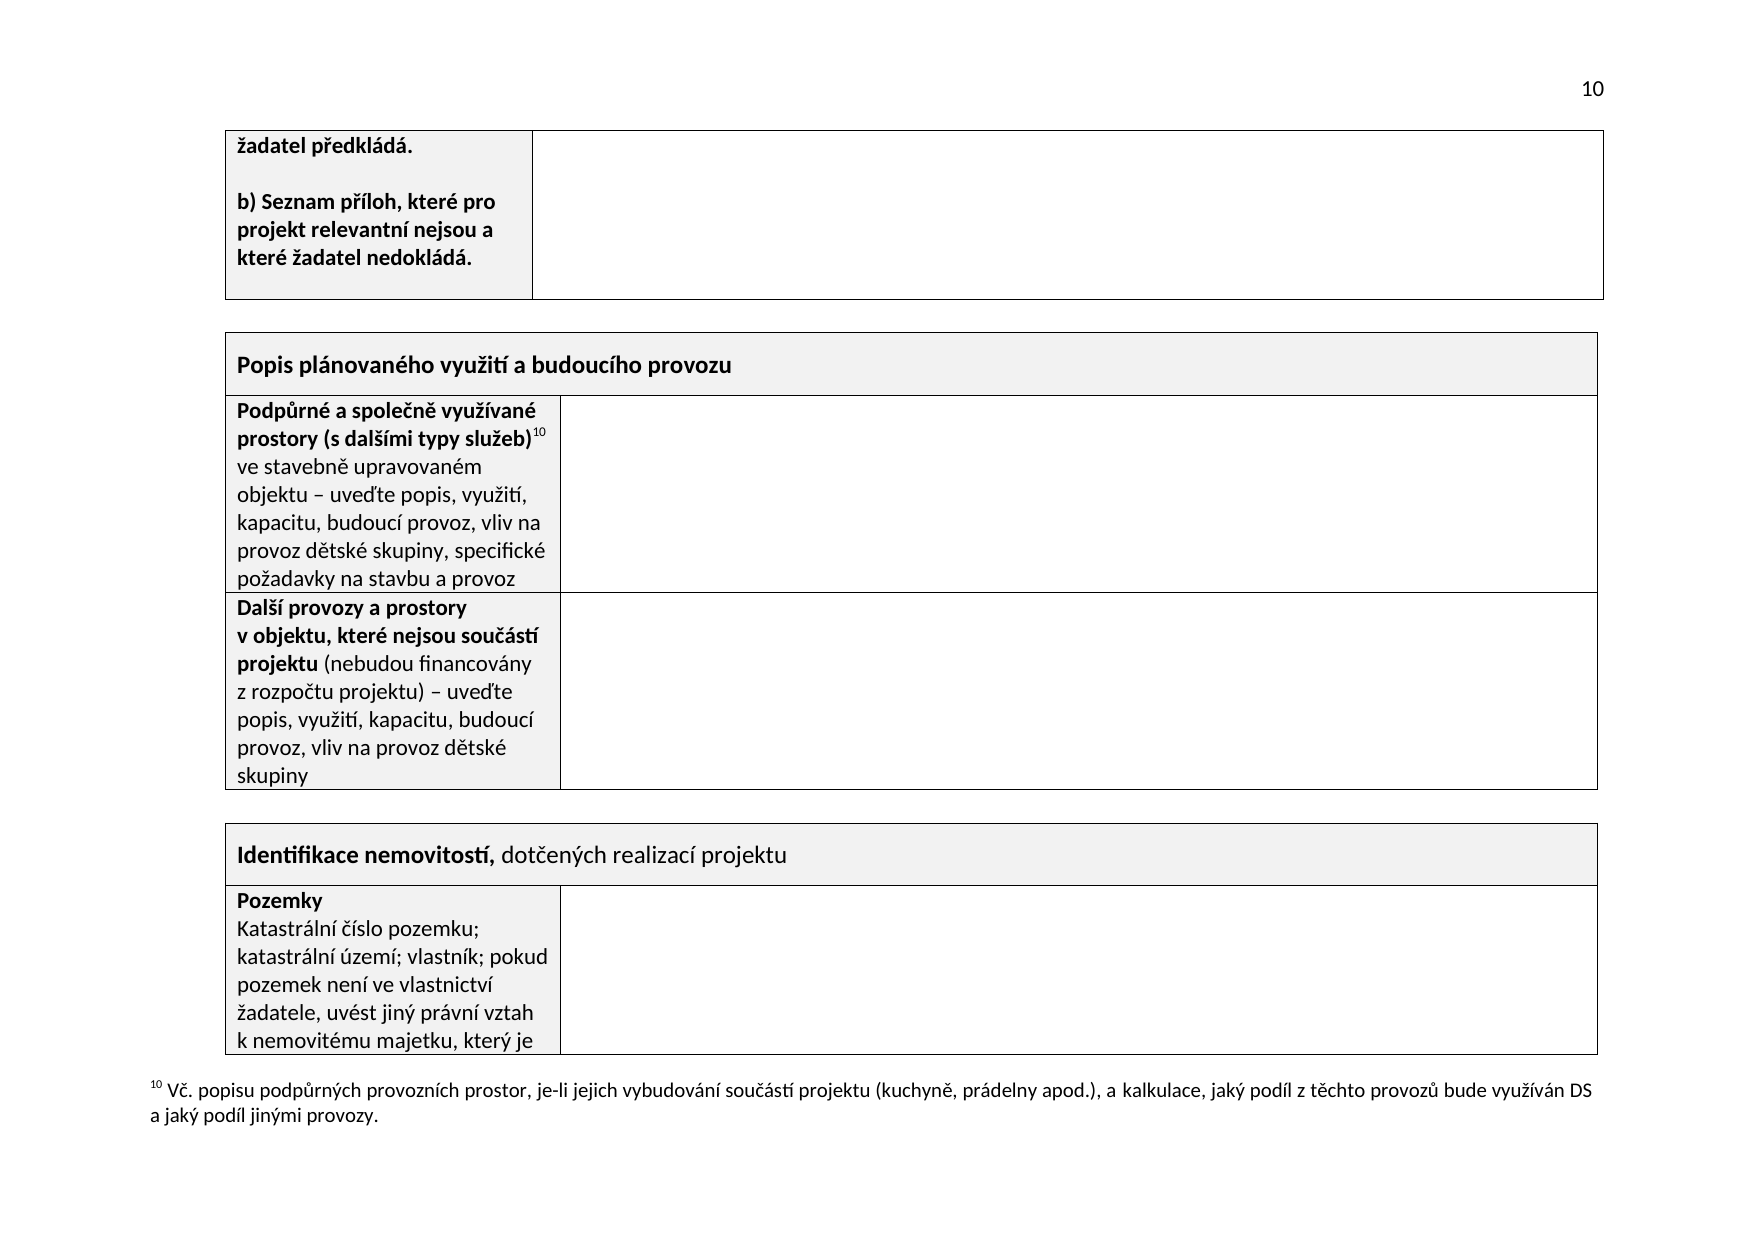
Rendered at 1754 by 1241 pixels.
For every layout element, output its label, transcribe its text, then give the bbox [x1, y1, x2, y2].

table_header Popis plánovaného využití a budoucího provozu [226, 333, 1597, 395]
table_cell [226, 131, 532, 299]
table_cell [226, 886, 560, 1054]
table_cell [533, 131, 1603, 299]
table_cell [561, 396, 1597, 592]
table_cell [561, 593, 1597, 789]
table_cell [561, 886, 1597, 1054]
table_cell Další provozy a prostory v objektu, které nejsou součástí projektu (nebudou financovány z rozpočtu projektu) – uveďte popis, využití, kapacitu, budoucí provoz, vliv na provoz dětské skupiny [226, 593, 560, 789]
table_header Identifikace nemovitostí, dotčených realizací projektu [226, 824, 1597, 885]
table_cell Podpůrné a společně využívané prostory (s dalšími typy služeb) ve stavebně upravovaném objektu – uveďte popis, využití, kapacitu, budoucí provoz, vliv na provoz dětské skupiny, specifické požadavky na stavbu a provoz [226, 396, 560, 592]
